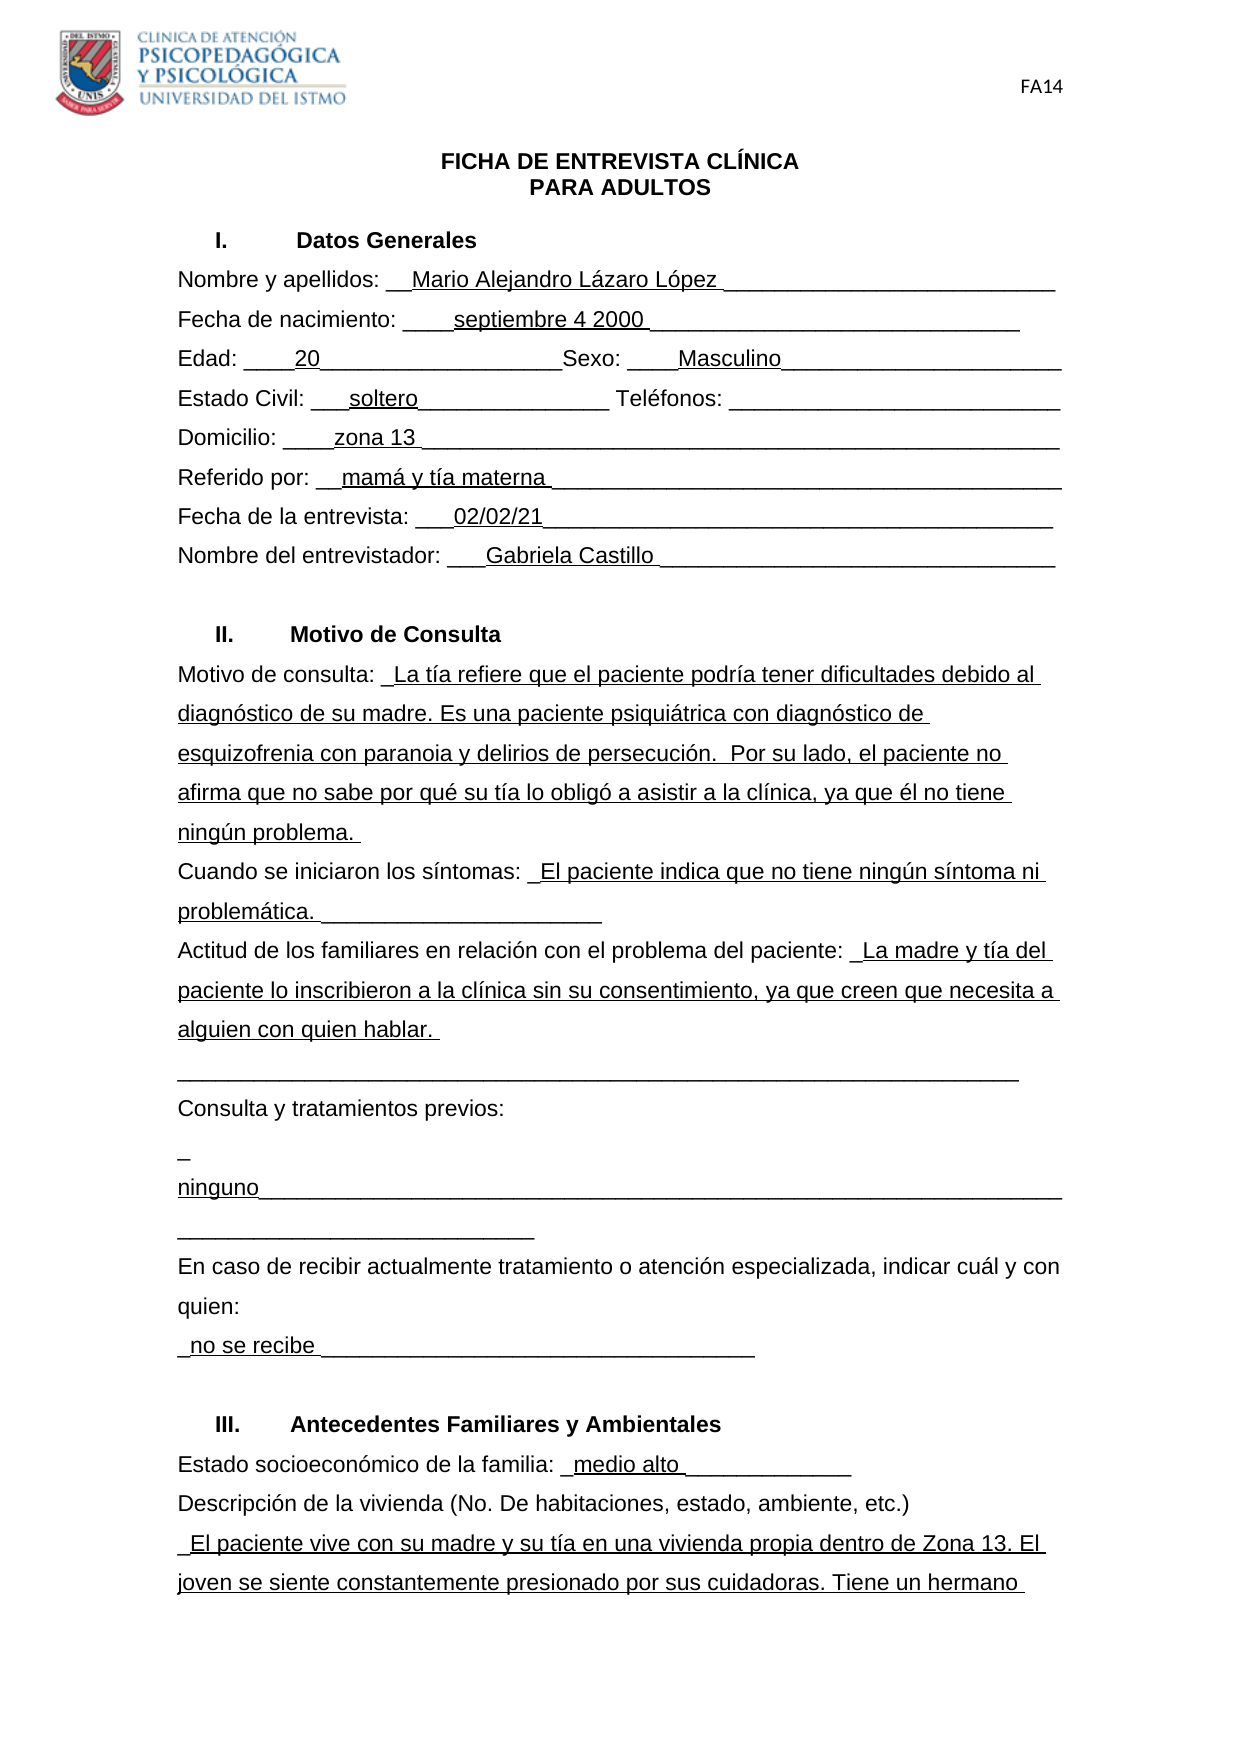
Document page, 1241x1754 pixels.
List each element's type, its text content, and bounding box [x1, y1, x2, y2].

text Estado Civil: ___soltero_______________ Teléfonos: __________________________ [177, 384, 1063, 411]
text Nombre y apellidos: __Mario Alejandro Lázaro López __________________________ [177, 266, 1063, 292]
text Actitud de los familiares en relación con el problema del paciente: _La madre y tía del paciente lo inscribieron a la clínica sin su consentimiento, ya que creen que necesita a alguien con quien hablar. __________________________________________________________________ [177, 937, 1063, 1082]
text Fecha de la entrevista: ___02/02/21________________________________________ [177, 503, 1063, 529]
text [177, 1529, 1063, 1595]
list Antecedentes Familiares y Ambientales [215, 1411, 1063, 1437]
text PARA ADULTOS [177, 174, 1063, 200]
text FICHA DE ENTREVISTA CLÍNICA [177, 148, 1063, 174]
list Datos Generales [215, 227, 1063, 253]
text Consulta y tratamientos previos: _ninguno___________________________________________________________________________________________ [177, 1095, 1063, 1240]
text Edad: ____20___________________Sexo: ____Masculino______________________ [177, 345, 1063, 371]
text _no se recibe __________________________________ [177, 1332, 1063, 1358]
text Referido por: __mamá y tía materna ________________________________________ [177, 463, 1063, 490]
list Motivo de Consulta [215, 621, 1063, 648]
text Descripción de la vivienda (No. De habitaciones, estado, ambiente, etc.) [177, 1490, 1063, 1516]
text Domicilio: ____zona 13 __________________________________________________ [177, 424, 1063, 450]
text En caso de recibir actualmente tratamiento o atención especializada, indicar cuál y con quien: [177, 1253, 1063, 1319]
text Motivo de consulta: _La tía refiere que el paciente podría tener dificultades debido al diagnóstico de su madre. Es una paciente psiquiátrica con diagnóstico de esquizofrenia con paranoia y delirios de persecución. Por su lado, el paciente no afirma que no sabe por qué su tía lo obligó a asistir a la clínica, ya que él no tiene ningún problema. [177, 661, 1063, 845]
text Nombre del entrevistador: ___Gabriela Castillo _______________________________ [177, 542, 1063, 569]
text Fecha de nacimiento: ____septiembre 4 2000 _____________________________ [177, 306, 1063, 332]
text Estado socioeconómico de la familia: _medio alto _____________ [177, 1451, 1063, 1477]
text Cuando se iniciaron los síntomas: _El paciente indica que no tiene ningún síntoma ni problemática. ______________________ [177, 858, 1063, 924]
